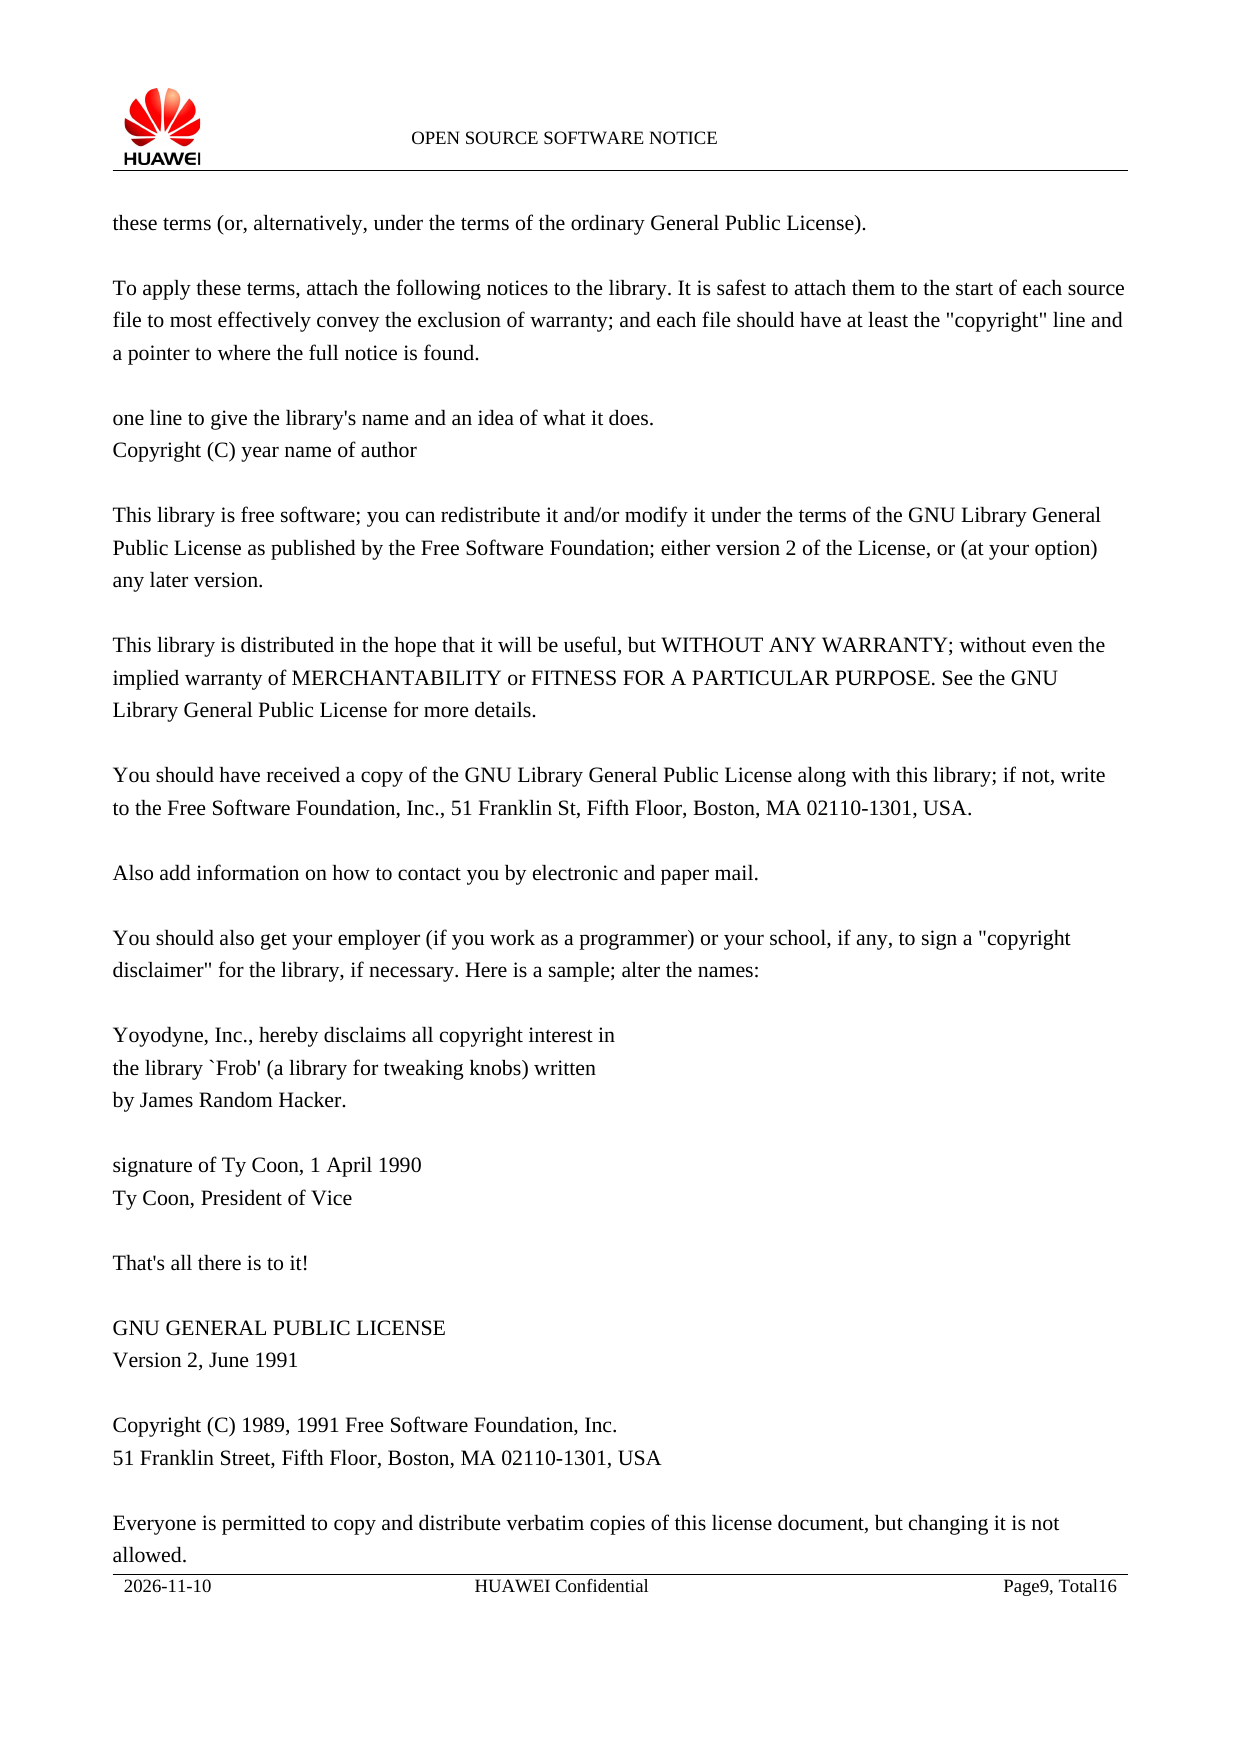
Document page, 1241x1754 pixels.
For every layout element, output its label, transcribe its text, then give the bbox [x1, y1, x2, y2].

picture [124, 88, 201, 165]
